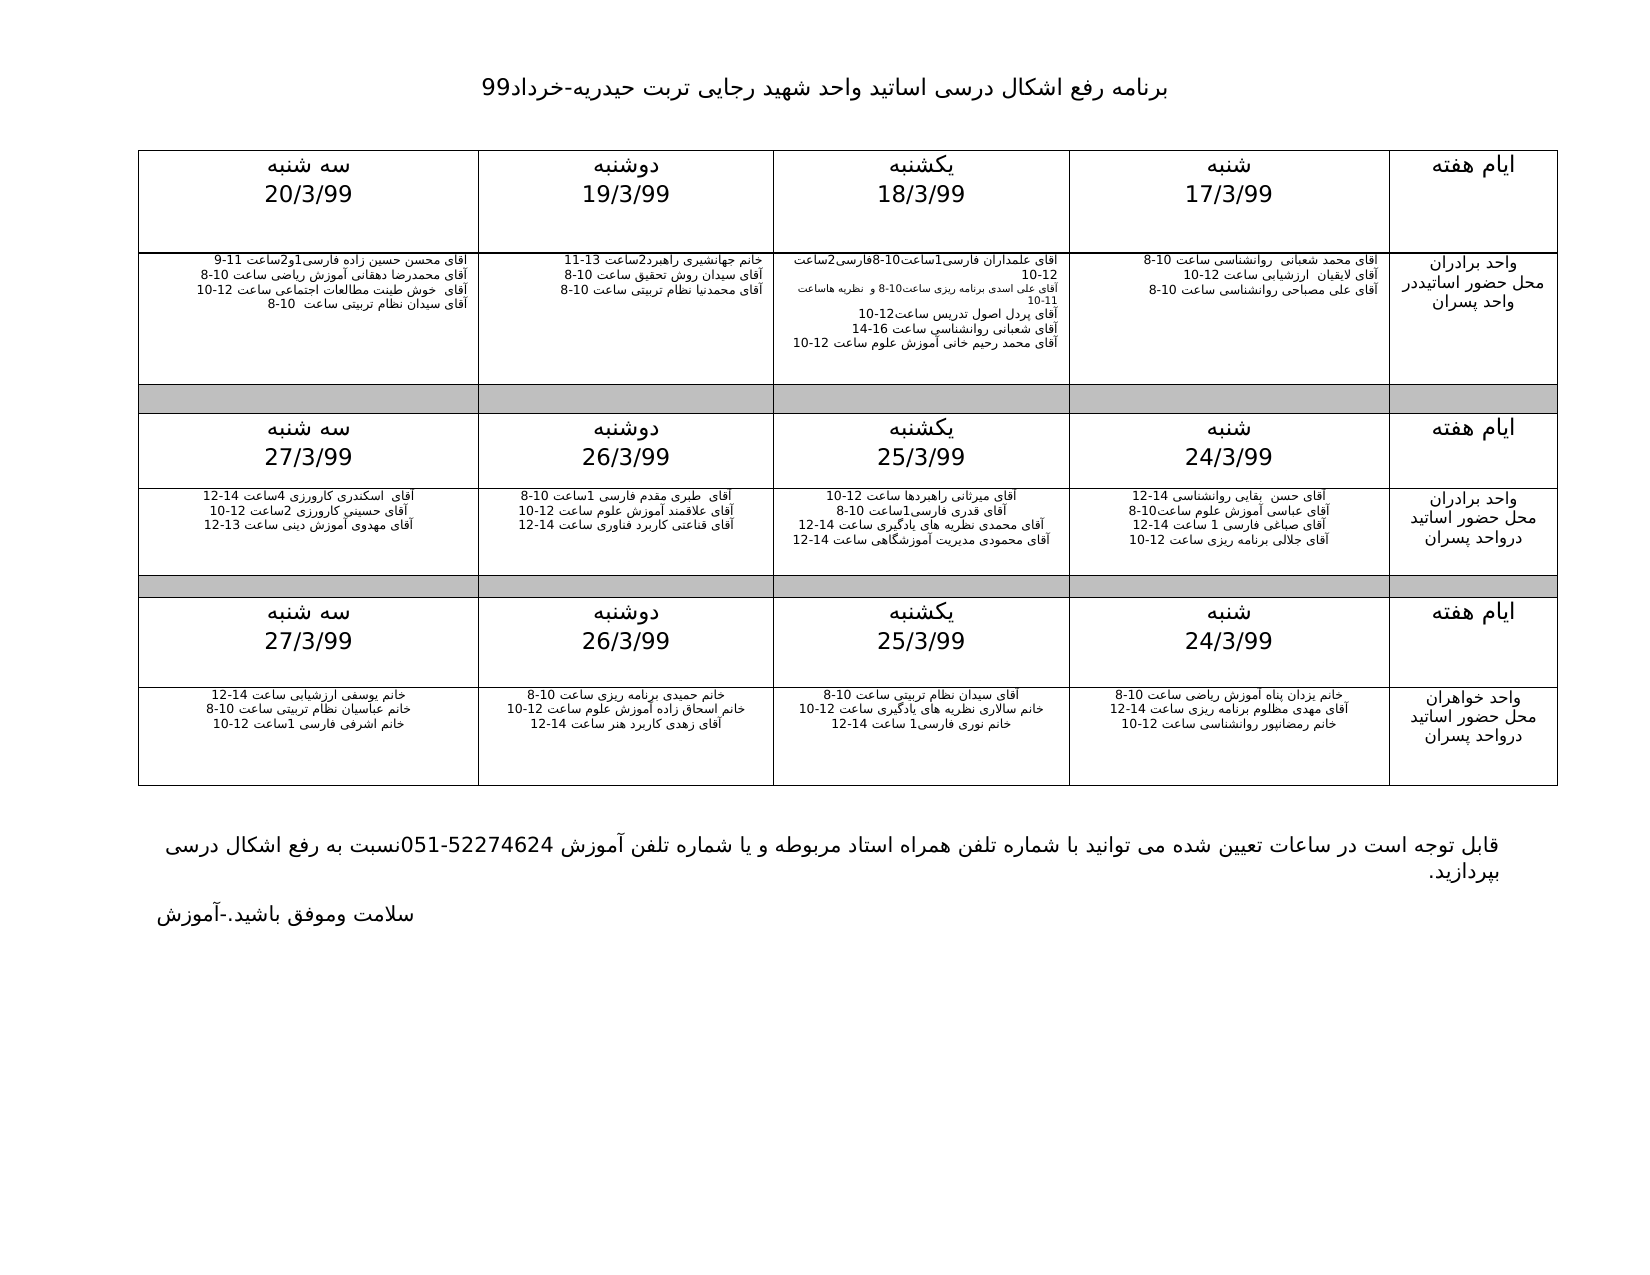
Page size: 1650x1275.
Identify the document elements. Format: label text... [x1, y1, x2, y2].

table_cell واحد برادران محل حضور اساتید درواحد پسران [1390, 489, 1557, 575]
table_cell [1390, 385, 1557, 413]
table_cell آقای حسن بقایی روانشناسی 14-12 آقای عباسی آموزش علوم ساعت10-8 آقای صباغی فارسی 1 ساعت 14-12 آقای جلالی برنامه ریزی ساعت 12-10 [1070, 489, 1389, 575]
table_cell ایام هفته [1390, 414, 1557, 488]
table_cell [1070, 385, 1389, 413]
table_cell [139, 385, 478, 413]
table_cell ایام هفته [1390, 598, 1557, 687]
table_cell [774, 576, 1069, 597]
table_cell [1070, 576, 1389, 597]
table_header ایام هفته [1390, 151, 1557, 252]
table_cell آقای سیدان نظام تربیتی ساعت 10-8 خانم سالاری نظریه های یادگیری ساعت 12-10 خانم نوری فارسی1 ساعت 14-12 [774, 688, 1069, 785]
table_cell سه شنبه 27/3/99 [139, 414, 478, 488]
table_cell [774, 385, 1069, 413]
table_cell دوشنبه 26/3/99 [479, 414, 773, 488]
table_cell شنبه 24/3/99 [1070, 414, 1389, 488]
table_cell دوشنبه 26/3/99 [479, 598, 773, 687]
table_cell واحد خواهران محل حضور اساتید درواحد پسران [1390, 688, 1557, 785]
table_cell خانم حمیدی برنامه ریزی ساعت 10-8 خانم اسحاق زاده آموزش علوم ساعت 12-10 آقای زهدی کاربرد هنر ساعت 14-12 [479, 688, 773, 785]
table_cell آقای اسکندری کارورزی 4ساعت 14-12 آقای حسینی کارورزی 2ساعت 12-10 آقای مهدوی آموزش دینی ساعت 13-12 [139, 489, 478, 575]
table_cell [479, 385, 773, 413]
table_cell سه شنبه 27/3/99 [139, 598, 478, 687]
table_cell آقای محسن حسین زاده فارسی1و2ساعت 11-9 آقای محمدرضا دهقانی آموزش ریاضی ساعت 10-8 آقای خوش طینت مطالعات اجتماعی ساعت 12-10 آقای سیدان نظام تربیتی ساعت 10-8 [139, 254, 478, 383]
table_cell [1390, 576, 1557, 597]
table_cell آقای علمداران فارسی1ساعت10-8فارسی2ساعت12-10 آقای علی اسدی برنامه ریزی ساعت10-8 و نظریه هاساعت11-10 آقای پردل اصول تدریس ساعت12-10 آقای شعبانی روانشناسی ساعت 16-14 آقای محمد رحیم خانی آموزش علوم ساعت 12-10 [774, 254, 1069, 383]
text قابل توجه است در ساعات تعیین شده می توانید با شماره تلفن همراه استاد مربوطه و یا شماره تلفن آموزش 52274624-051نسبت به رفع اشکال درسی بپردازید. [150, 833, 1500, 883]
table_cell آقای میرثانی راهبردها ساعت 12-10 آقای قدری فارسی1ساعت 10-8 آقای محمدی نظریه های یادگیری ساعت 14-12 آقای محمودی مدیریت آموزشگاهی ساعت 14-12 [774, 489, 1069, 575]
table_header سه شنبه 20/3/99 [139, 151, 478, 252]
table_header دوشنبه 19/3/99 [479, 151, 773, 252]
table_cell واحد برادران محل حضور اساتیددر واحد پسران [1390, 254, 1557, 383]
table_cell شنبه 24/3/99 [1070, 598, 1389, 687]
table_cell خانم یزدان پناه آموزش ریاضی ساعت 10-8 آقای مهدی مظلوم برنامه ریزی ساعت 14-12 خانم رمضانپور روانشناسی ساعت 12-10 [1070, 688, 1389, 785]
table_cell [139, 576, 478, 597]
table_header شنبه 17/3/99 [1070, 151, 1389, 252]
table_cell یکشنبه 25/3/99 [774, 414, 1069, 488]
table_cell خانم یوسفی ارزشیابی ساعت 14-12 خانم عباسیان نظام تربیتی ساعت 10-8 خانم اشرفی فارسی 1ساعت 12-10 [139, 688, 478, 785]
table_cell خانم جهانشیری راهبرد2ساعت 13-11 آقای سیدان روش تحقیق ساعت 10-8 آقای محمدنیا نظام تربیتی ساعت 10-8 [479, 254, 773, 383]
table_cell یکشنبه 25/3/99 [774, 598, 1069, 687]
text سلامت وموفق باشید.-آموزش [150, 902, 1500, 926]
table_header یکشنبه 18/3/99 [774, 151, 1069, 252]
table_cell آقای محمد شعبانی روانشناسی ساعت 10-8 آقای لایقیان ارزشیابی ساعت 12-10 آقای علی مصباحی روانشناسی ساعت 10-8 [1070, 254, 1389, 383]
table_cell [479, 576, 773, 597]
table_cell آقای طبری مقدم فارسی 1ساعت 10-8 آقای علاقمند آموزش علوم ساعت 12-10 آقای قناعتی کاربرد فناوری ساعت 14-12 [479, 489, 773, 575]
